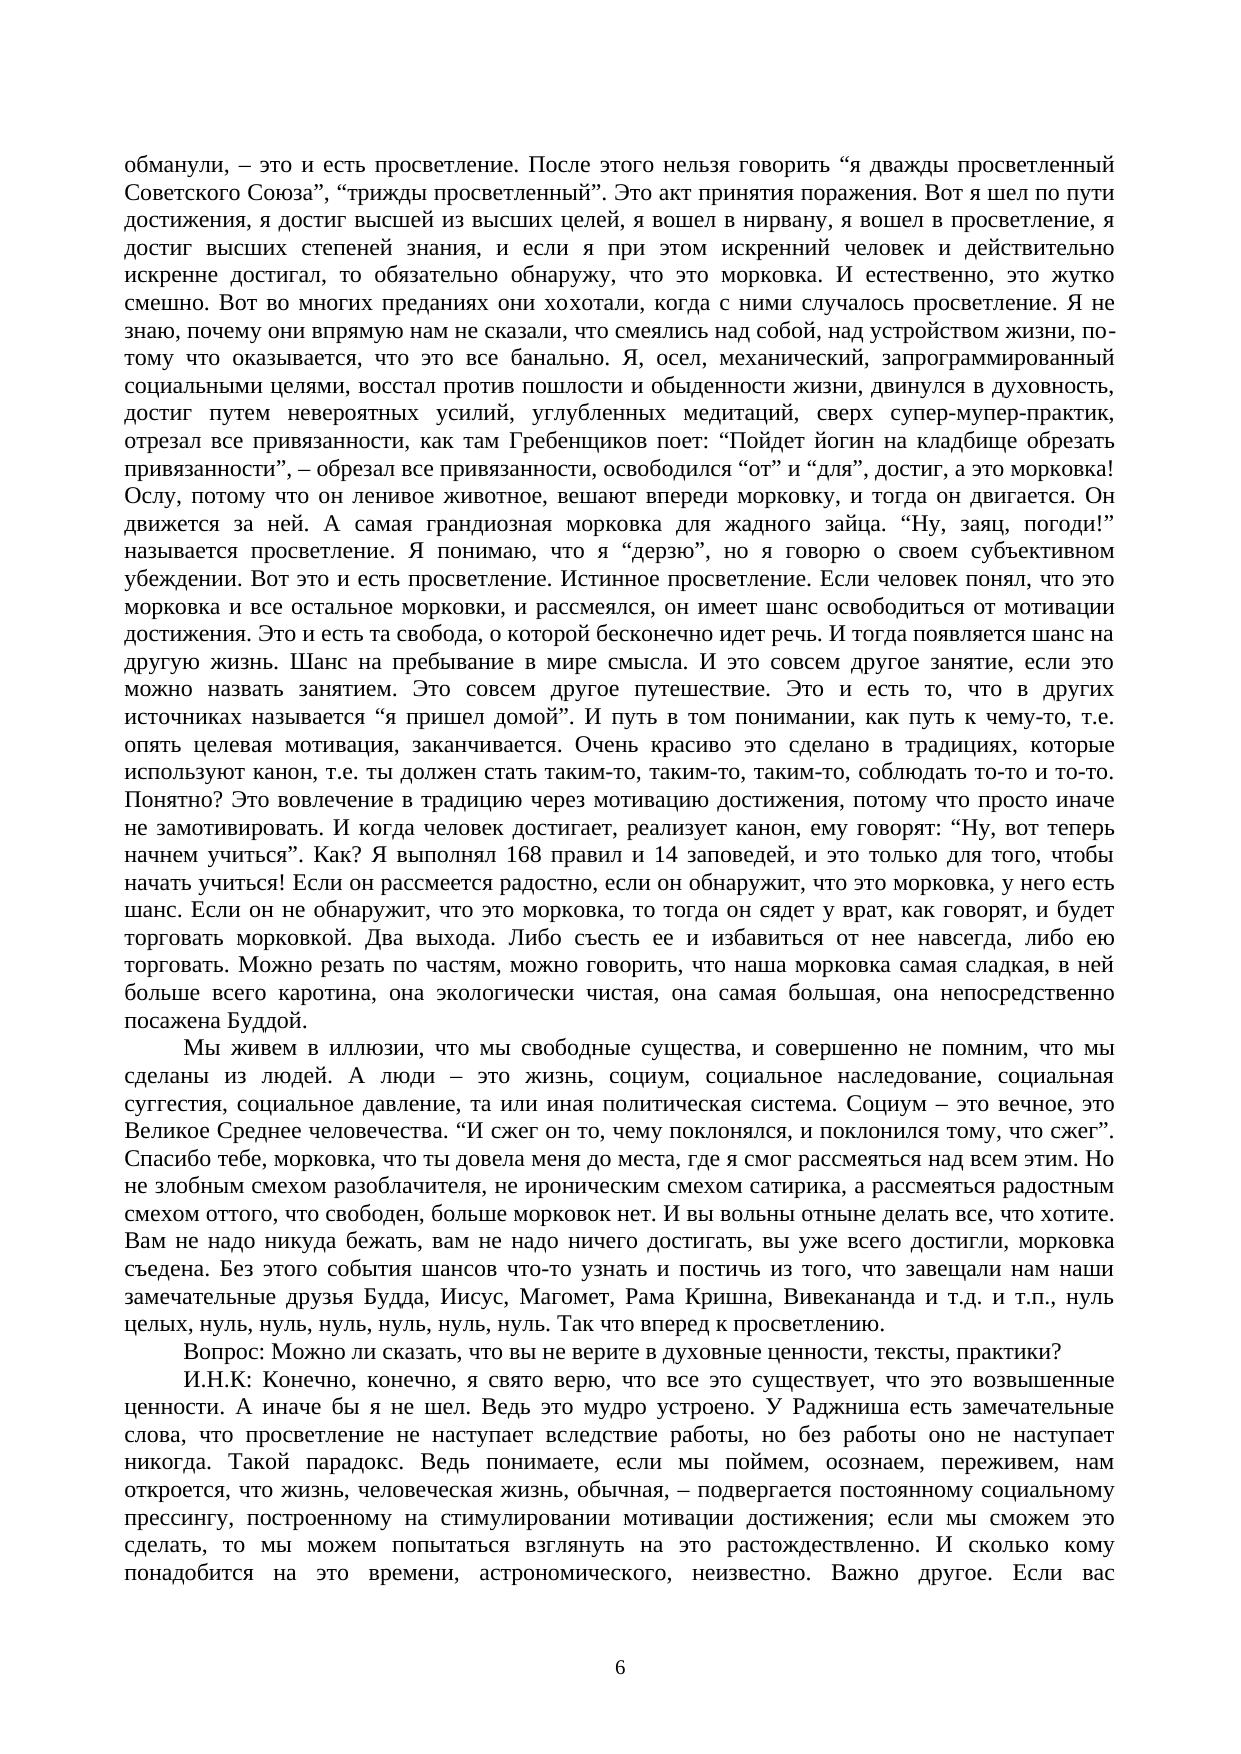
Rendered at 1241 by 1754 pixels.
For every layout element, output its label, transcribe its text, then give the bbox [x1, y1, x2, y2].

text Вопрос: Можно ли сказать, что вы не верите в духовные ценности, тексты, практики? [124, 1337, 1116, 1364]
text Мы живем в иллюзии, что мы свободные существа, и совершенно не помним, что мы сделаны из людей. А люди – это жизнь, социум, социальное наследование, социальная суггестия, социальное давление, та или иная политическая система. Социум – это вечное, это Великое Среднее человечества. “И сжег он то, чему поклонялся, и поклонился тому, что сжег”. Спасибо тебе, морковка, что ты довела меня до места, где я смог рассмеяться над всем этим. Но не злобным смехом разоблачителя, не ироническим смехом сатирика, а рассмеяться радостным смехом оттого, что свободен, больше морковок нет. И вы вольны отныне делать все, что хотите. Вам не надо никуда бежать, вам не надо ничего достигать, вы уже всего достигли, морковка съедена. Без этого события шансов что-то узнать и постичь из того, что завещали нам наши замечательные друзья Будда, Иисус, Магомет, Рама Кришна, Вивекананда и т.д. и т.п., нуль целых, нуль, нуль, нуль, нуль, нуль, нуль. Так что вперед к просветлению. [124, 1033, 1116, 1337]
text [124, 150, 1116, 1033]
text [124, 1364, 1116, 1585]
